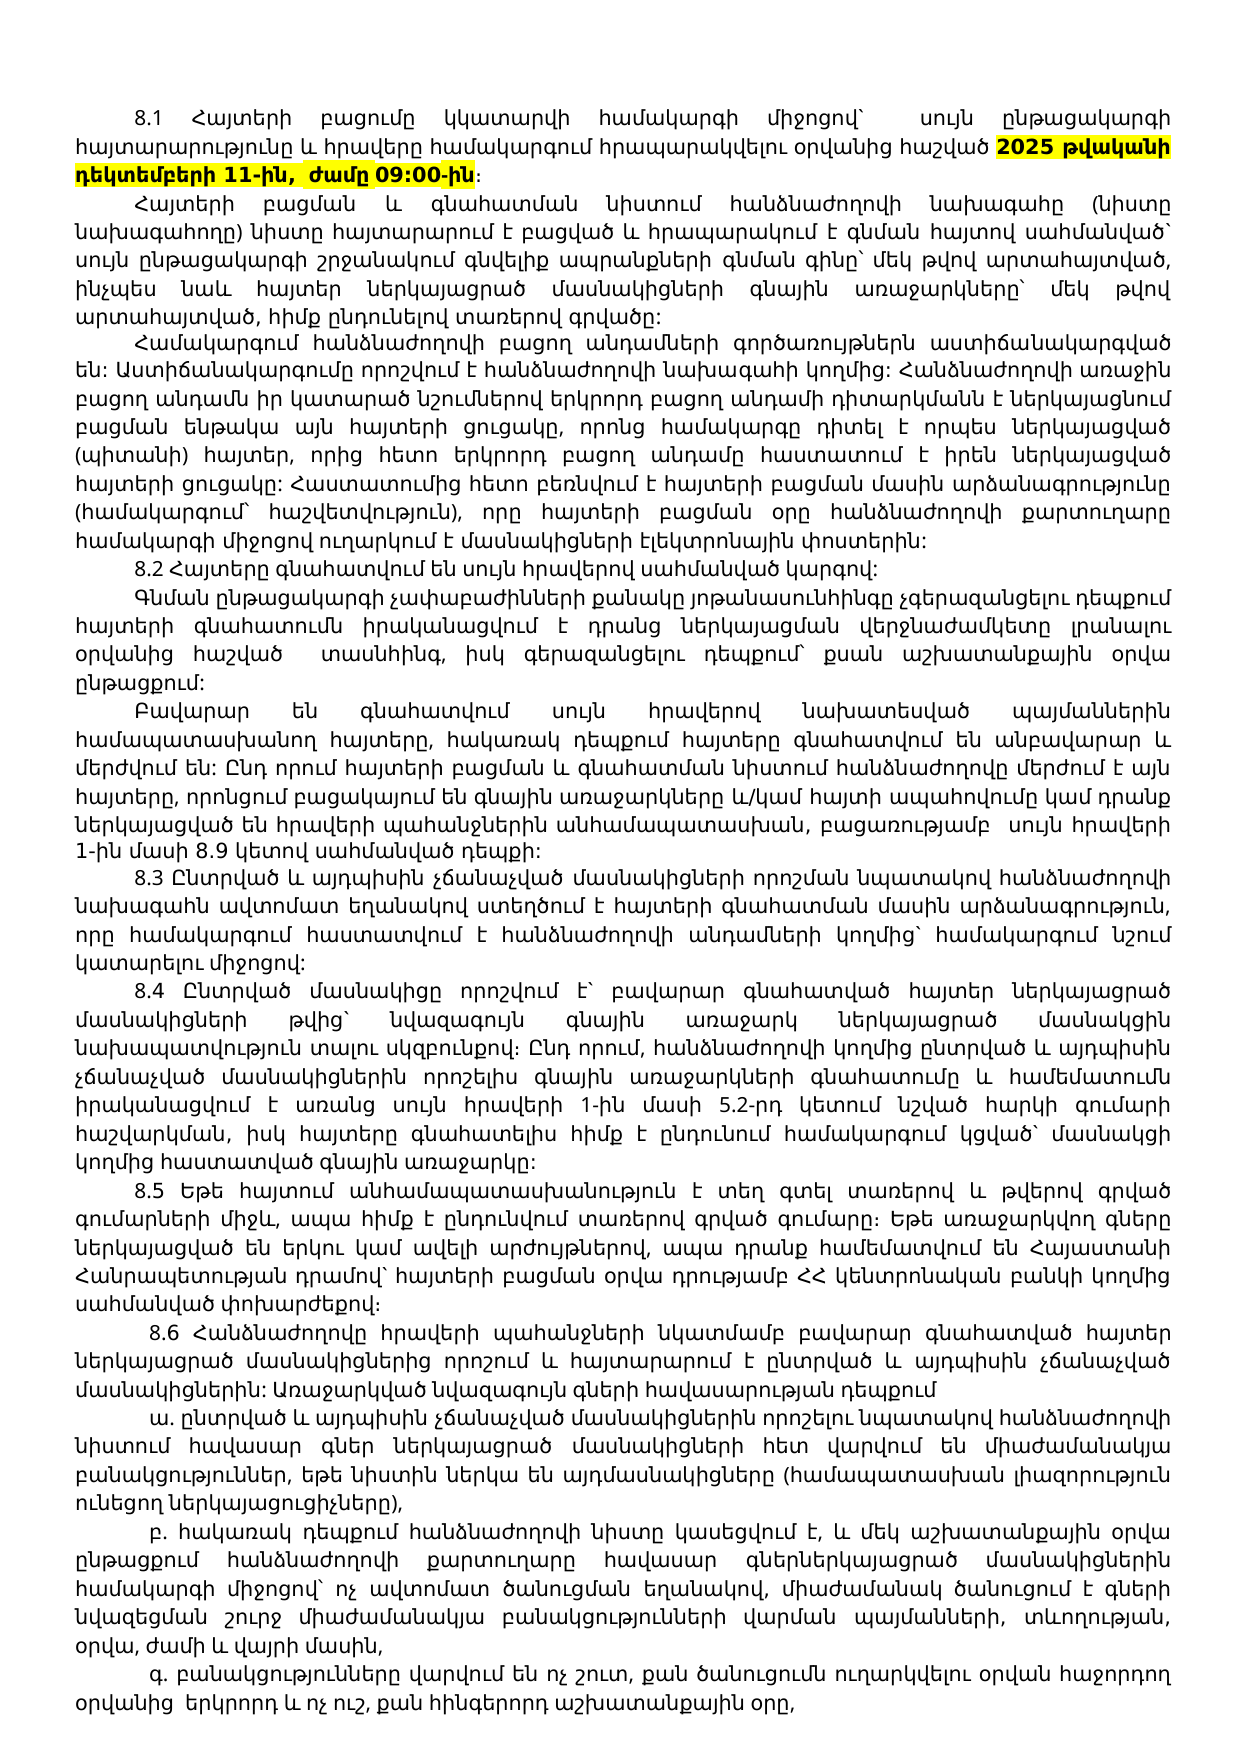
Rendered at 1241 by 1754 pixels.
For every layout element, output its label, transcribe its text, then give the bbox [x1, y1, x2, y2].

text ա. ընտրված և այդպիսին չճանաչված մասնակիցներին որոշելու նպատակով հանձնաժողովի նիստում հավասար գներ ներկայացրած մասնակիցների հետ վարվում են միաժամանակյա բանակցություններ, եթե նիստին ներկա են այդմասնակիցները (համապատասխան լիազորություն ունեցող ներկայացուցիչները), [75, 1403, 1171, 1517]
text Գնման ընթացակարգի չափաբաժինների քանակը յոթանասունհինգը չգերազանցելու դեպքում հայտերի գնահատումն իրականացվում է դրանց ներկայացման վերջնաժամկետը լրանալու օրվանից հաշված տասնհինգ, իսկ գերազանցելու դեպքում՝ քսան աշխատանքային օրվա ընթացքում: [75, 583, 1171, 696]
text 8.1 Հայտերի բացումը կկատարվի համակարգի միջոցով` սույն ընթացակարգի հայտարարությունը և հրավերը համակարգում հրապարակվելու օրվանից հաշված 2025 թվականի դեկտեմբերի 11-ին, ժամը 09:00-ին։ [75, 103, 1171, 189]
text 8.3 Ընտրված և այդպիսին չճանաչված մասնակիցների որոշման նպատակով հանձնաժողովի նախագահն ավտոմատ եղանակով ստեղծում է հայտերի գնահատման մասին արձանագրություն, որը համակարգում հաստատվում է հանձնաժողովի անդամների կողմից` համակարգում նշում կատարելու միջոցով: [75, 863, 1171, 977]
text Հայտերի բացման և գնահատման նիստում հանձնաժողովի նախագահը (նիստը նախագահողը) նիստը հայտարարում է բացված և հրապարակում է գնման հայտով սահմանված` սույն ընթացակարգի շրջանակում գնվելիք ապրանքների գնման գինը՝ մեկ թվով արտահայտված, ինչպես նաև հայտեր ներկայացրած մասնակիցների գնային առաջարկները՝ մեկ թվով արտահայտված, հիմք ընդունելով տառերով գրվածը: [75, 189, 1171, 331]
text 8.4 Ընտրված մասնակիցը որոշվում է` բավարար գնահատված հայտեր ներկայացրած մասնակիցների թվից` նվազագույն գնային առաջարկ ներկայացրած մասնակցին նախապատվություն տալու սկզբունքով։ Ընդ որում, հանձնաժողովի կողմից ընտրված և այդպիսին չճանաչված մասնակիցներին որոշելիս գնային առաջարկների գնահատումը և համեմատումն իրականացվում է առանց սույն հրավերի 1-ին մասի 5.2-րդ կետում նշված հարկի գումարի հաշվարկման, իսկ հայտերը գնահատելիս հիմք է ընդունում համակարգում կցված` մասնակցի կողմից հաստատված գնային առաջարկը: [75, 977, 1171, 1176]
text 8.5 Եթե հայտում անհամապատասխանություն է տեղ գտել տառերով և թվերով գրված գումարների միջև, ապա հիմք է ընդունվում տառերով գրված գումարը։ Եթե առաջարկվող գները ներկայացված են երկու կամ ավելի արժույթներով, ապա դրանք համեմատվում են Հայաստանի Հանրապետության դրամով` հայտերի բացման օրվա դրությամբ ՀՀ կենտրոնական բանկի կողմից սահմանված փոխարժեքով։ [75, 1176, 1171, 1318]
text գ. բանակցությունները վարվում են ոչ շուտ, քան ծանուցումն ուղարկվելու օրվան հաջորդող օրվանից երկրորդ և ոչ ուշ, քան հինգերորդ աշխատանքային օրը, [75, 1659, 1171, 1716]
text Համակարգում հանձնաժողովի բացող անդամների գործառույթներն աստիճանակարգված են: Աստիճանակարգումը որոշվում է հանձնաժողովի նախագահի կողմից: Հանձնաժողովի առաջին բացող անդամն իր կատարած նշումներով երկրորդ բացող անդամի դիտարկմանն է ներկայացնում բացման ենթակա այն հայտերի ցուցակը, որոնց համակարգը դիտել է որպես ներկայացված (պիտանի) հայտեր, որից հետո երկրորդ բացող անդամը հաստատում է իրեն ներկայացված հայտերի ցուցակը: Հաստատումից հետո բեռնվում է հայտերի բացման մասին արձանագրությունը (համակարգում՝ հաշվետվություն), որը հայտերի բացման օրը հանձնաժողովի քարտուղարը համակարգի միջոցով ուղարկում է մասնակիցների էլեկտրոնային փոստերին: [75, 331, 1171, 554]
text բ. հակառակ դեպքում հանձնաժողովի նիստը կասեցվում է, և մեկ աշխատանքային օրվա ընթացքում հանձնաժողովի քարտուղարը հավասար գներներկայացրած մասնակիցներին համակարգի միջոցով՝ ոչ ավտոմատ ծանուցման եղանակով, միաժամանակ ծանուցում է գների նվազեցման շուրջ միաժամանակյա բանակցությունների վարման պայմանների, տևողության, օրվա, ժամի և վայրի մասին, [75, 1517, 1171, 1659]
text 8.2 Հայտերը գնահատվում են սույն հրավերով սահմանված կարգով: [75, 554, 1171, 583]
text Բավարար են գնահատվում սույն հրավերով նախատեսված պայմաններին համապատասխանող հայտերը, հակառակ դեպքում հայտերը գնահատվում են անբավարար և մերժվում են: Ընդ որում հայտերի բացման և գնահատման նիստում հանձնաժողովը մերժում է այն հայտերը, որոնցում բացակայում են գնային առաջարկները և/կամ հայտի ապահովումը կամ դրանք ներկայացված են հրավերի պահանջներին անհամապատասխան, բացառությամբ սույն հրավերի 1-ին մասի 8.9 կետով սահմանված դեպքի: [75, 696, 1171, 863]
text 8.6 Հանձնաժողովը հրավերի պահանջների նկատմամբ բավարար գնահատված հայտեր ներկայացրած մասնակիցներից որոշում և հայտարարում է ընտրված և այդպիսին չճանաչված մասնակիցներին: Առաջարկված նվազագույն գների հավասարության դեպքում [75, 1318, 1171, 1403]
